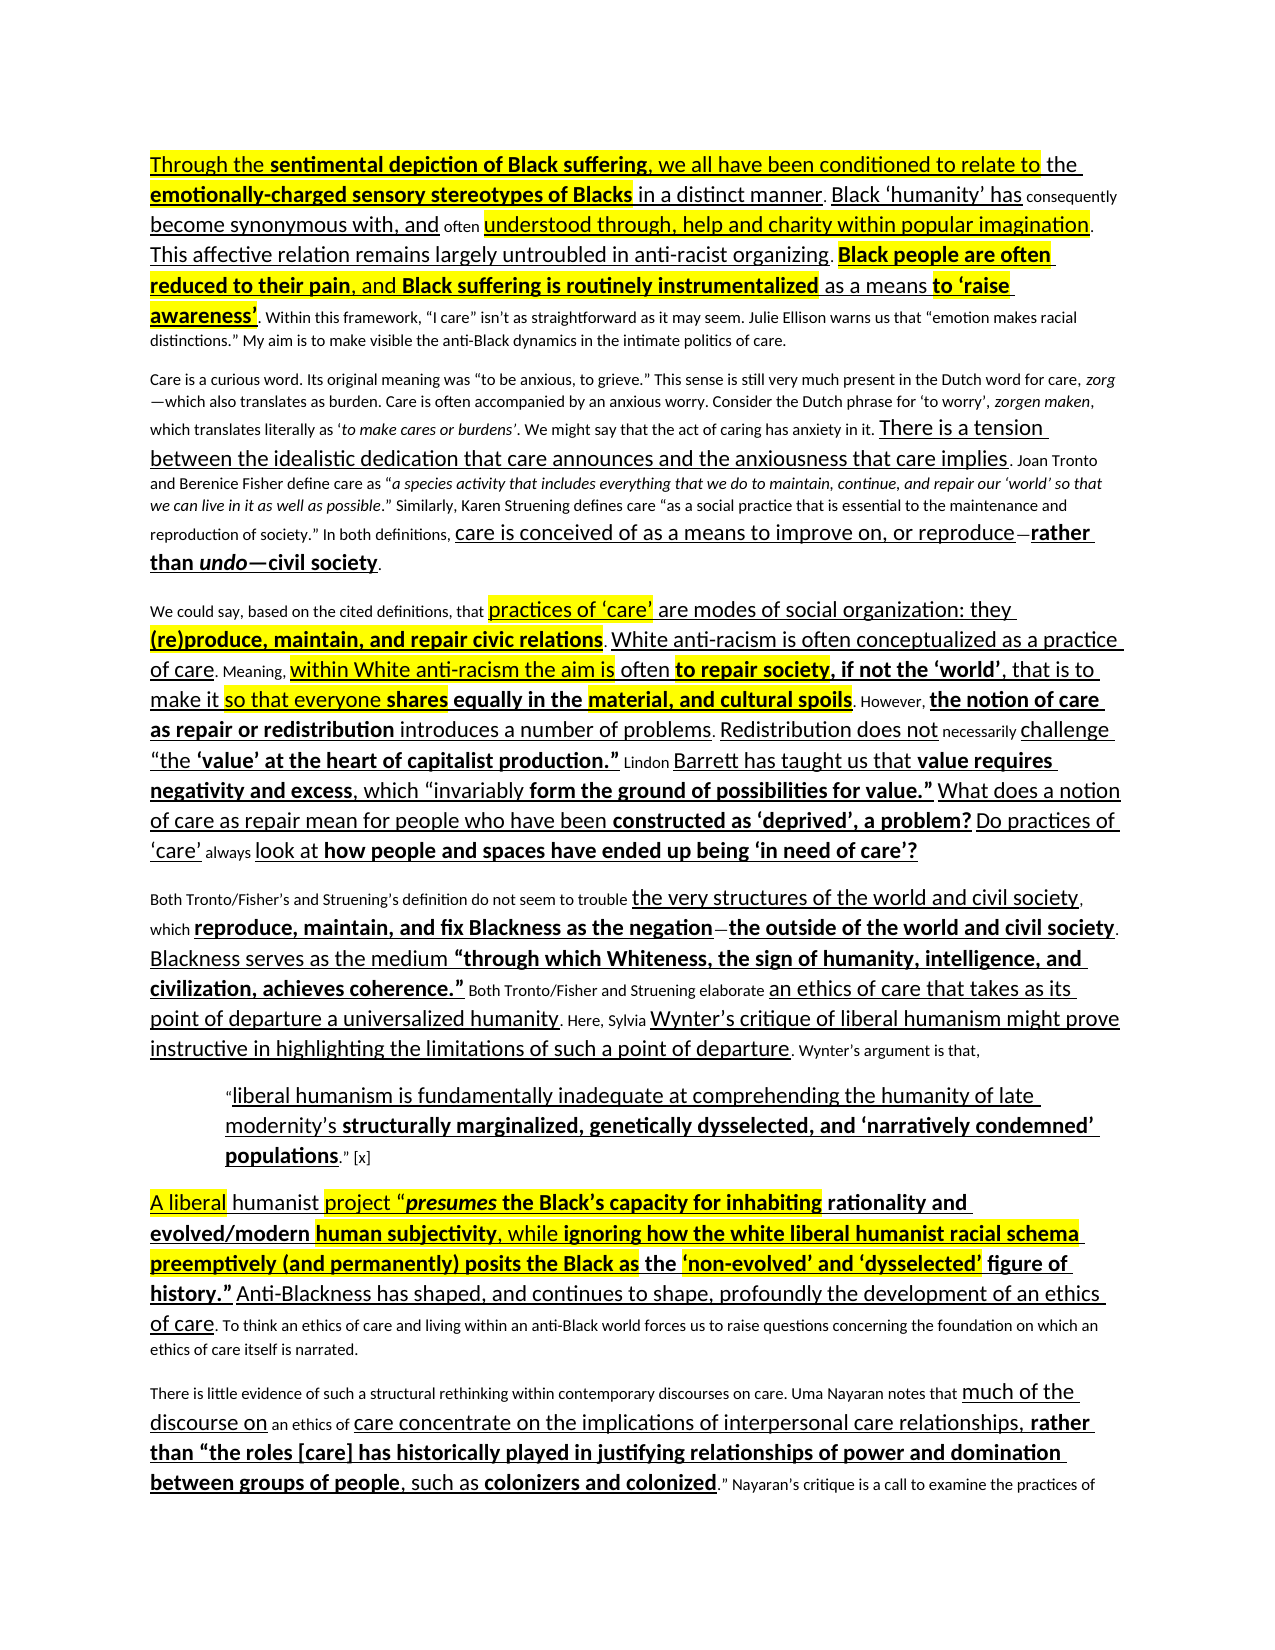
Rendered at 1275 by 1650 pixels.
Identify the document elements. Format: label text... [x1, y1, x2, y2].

text A liberal humanist project “presumes the Black’s capacity for inhabiting rationality and evolved/modern human subjectivity, while ignoring how the white liberal humanist racial schema preemptively (and permanently) posits the Black as the ‘non-evolved’ and ‘dysselected’ figure of history.” Anti-Blackness has shaped, and continues to shape, profoundly the development of an ethics of care. To think an ethics of care and living within an anti-Black world forces us to raise questions concerning the foundation on which an ethics of care itself is narrated. [150, 1188, 1125, 1359]
text “liberal humanism is fundamentally inadequate at comprehending the humanity of late modernity’s structurally marginalized, genetically dysselected, and ‘narratively condemned’ populations.” [x] [225, 1081, 1125, 1170]
text Care is a curious word. Its original meaning was “to be anxious, to grieve.” This sense is still very much present in the Dutch word for care, zorg—which also translates as burden. Care is often accompanied by an anxious worry. Consider the Dutch phrase for ‘to worry’, zorgen maken, which translates literally as ‘to make cares or burdens’. We might say that the act of caring has anxiety in it. There is a tension between the idealistic dedication that care announces and the anxiousness that care implies. Joan Tronto and Berenice Fisher define care as “a species activity that includes everything that we do to maintain, continue, and repair our ‘world’ so that we can live in it as well as possible.” Similarly, Karen Struening defines care “as a social practice that is essential to the maintenance and reproduction of society.” In both definitions, care is conceived of as a means to improve on, or reproduce—rather than undo—civil society. [150, 369, 1125, 576]
text Both Tronto/Fisher’s and Struening’s definition do not seem to trouble the very structures of the world and civil society, which reproduce, maintain, and fix Blackness as the negation—the outside of the world and civil society. Blackness serves as the medium “through which Whiteness, the sign of humanity, intelligence, and civilization, achieves coherence.” Both Tronto/Fisher and Struening elaborate an ethics of care that takes as its point of departure a universalized humanity. Here, Sylvia Wynter’s critique of liberal humanism might prove instructive in highlighting the limitations of such a point of departure. Wynter’s argument is that, [150, 883, 1125, 1062]
text Through the sentimental depiction of Black suffering, we all have been conditioned to relate to the emotionally-charged sensory stereotypes of Blacks in a distinct manner. Black ‘humanity’ has consequently become synonymous with, and often understood through, help and charity within popular imagination. This affective relation remains largely untroubled in anti-racist organizing. Black people are often reduced to their pain, and Black suffering is routinely instrumentalized as a means to ‘raise awareness’. Within this framework, “I care” isn’t as straightforward as it may seem. Julie Ellison warns us that “emotion makes racial distinctions.” My aim is to make visible the anti-Black dynamics in the intimate politics of care. [150, 150, 1125, 351]
text We could say, based on the cited definitions, that practices of ‘care’ are modes of social organization: they (re)produce, maintain, and repair civic relations. White anti-racism is often conceptualized as a practice of care. Meaning, within White anti-racism the aim is often to repair society, if not the ‘world’, that is to make it so that everyone shares equally in the material, and cultural spoils. However, the notion of care as repair or redistribution introduces a number of problems. Redistribution does not necessarily challenge “the ‘value’ at the heart of capitalist production.” Lindon Barrett has taught us that value requires negativity and excess, which “invariably form the ground of possibilities for value.” What does a notion of care as repair mean for people who have been constructed as ‘deprived’, a problem? Do practices of ‘care’ always look at how people and spaces have ended up being ‘in need of care’? [150, 595, 1125, 864]
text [150, 1377, 1125, 1496]
